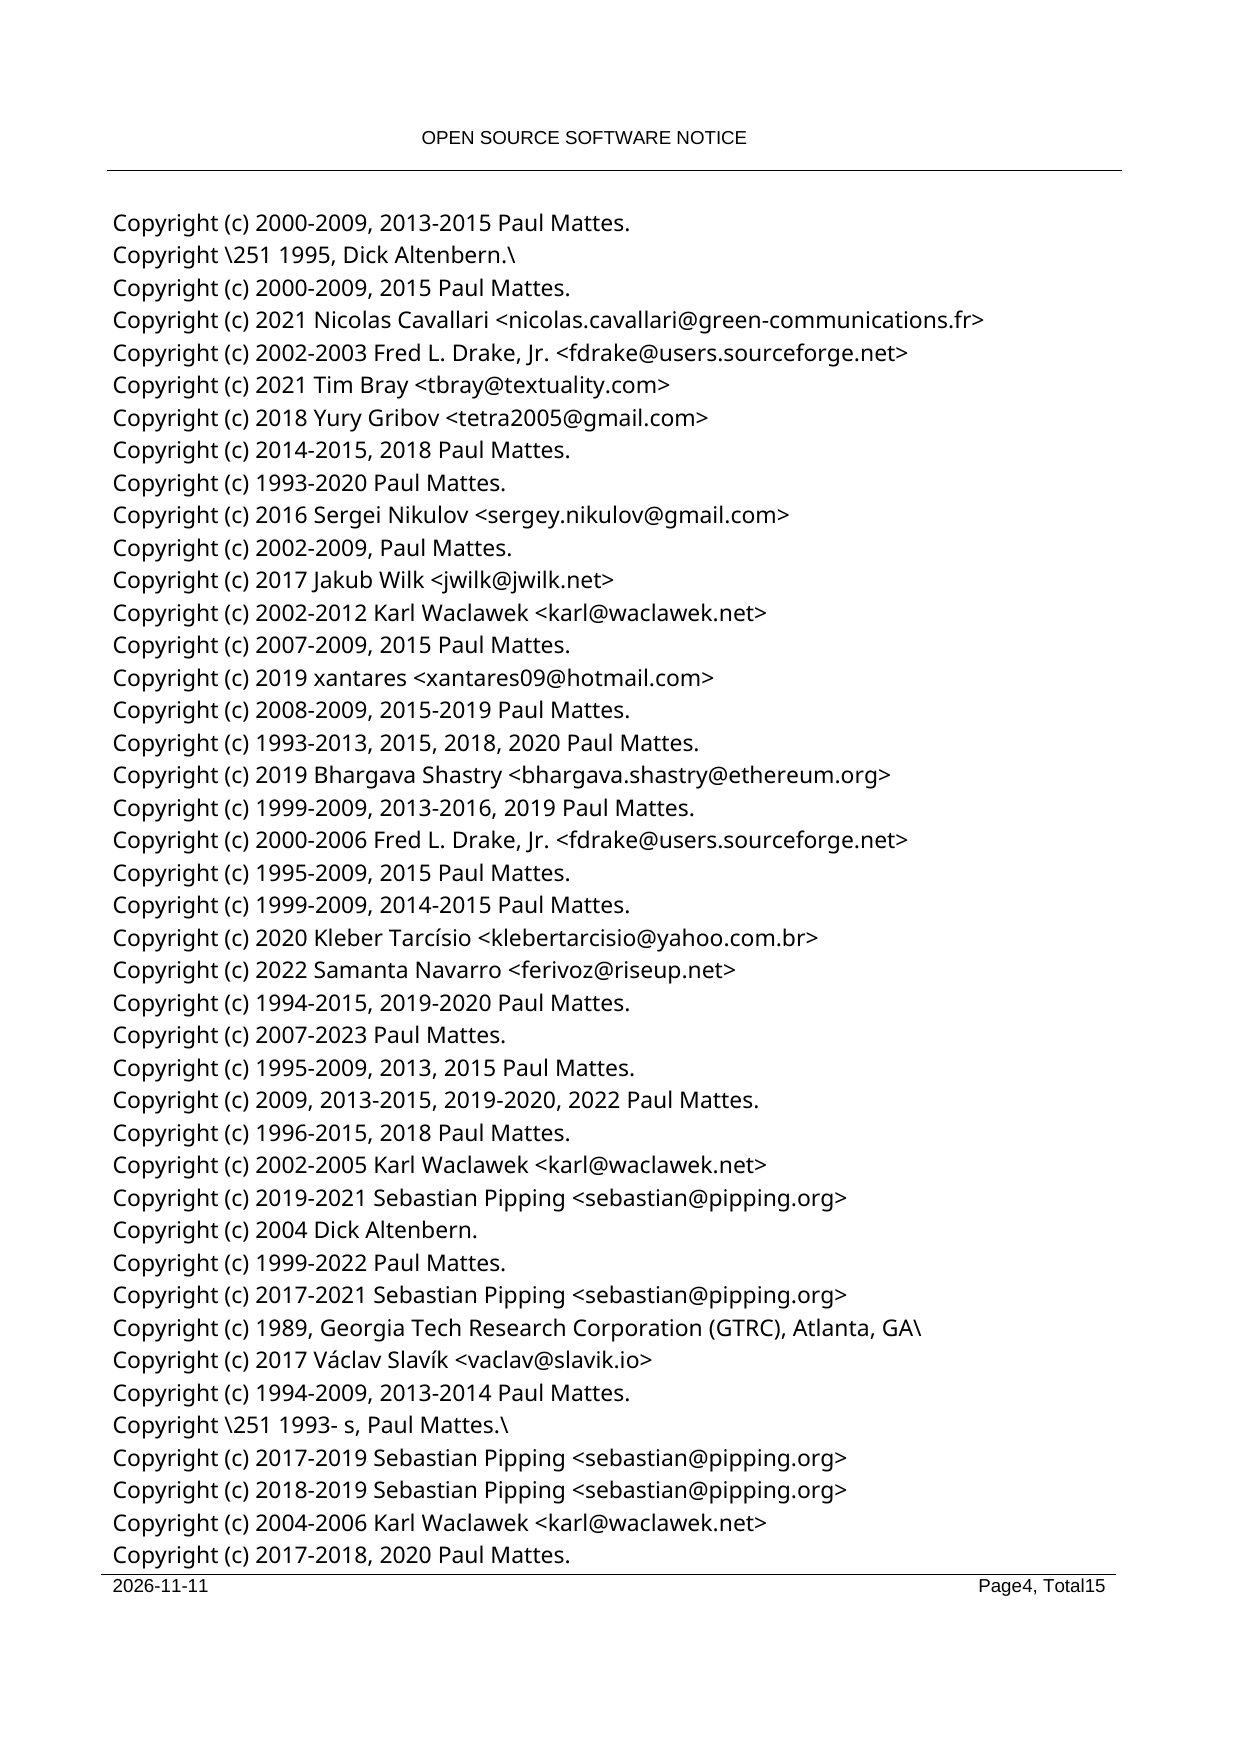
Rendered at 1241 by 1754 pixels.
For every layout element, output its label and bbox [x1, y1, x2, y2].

text [112, 206, 1128, 1571]
